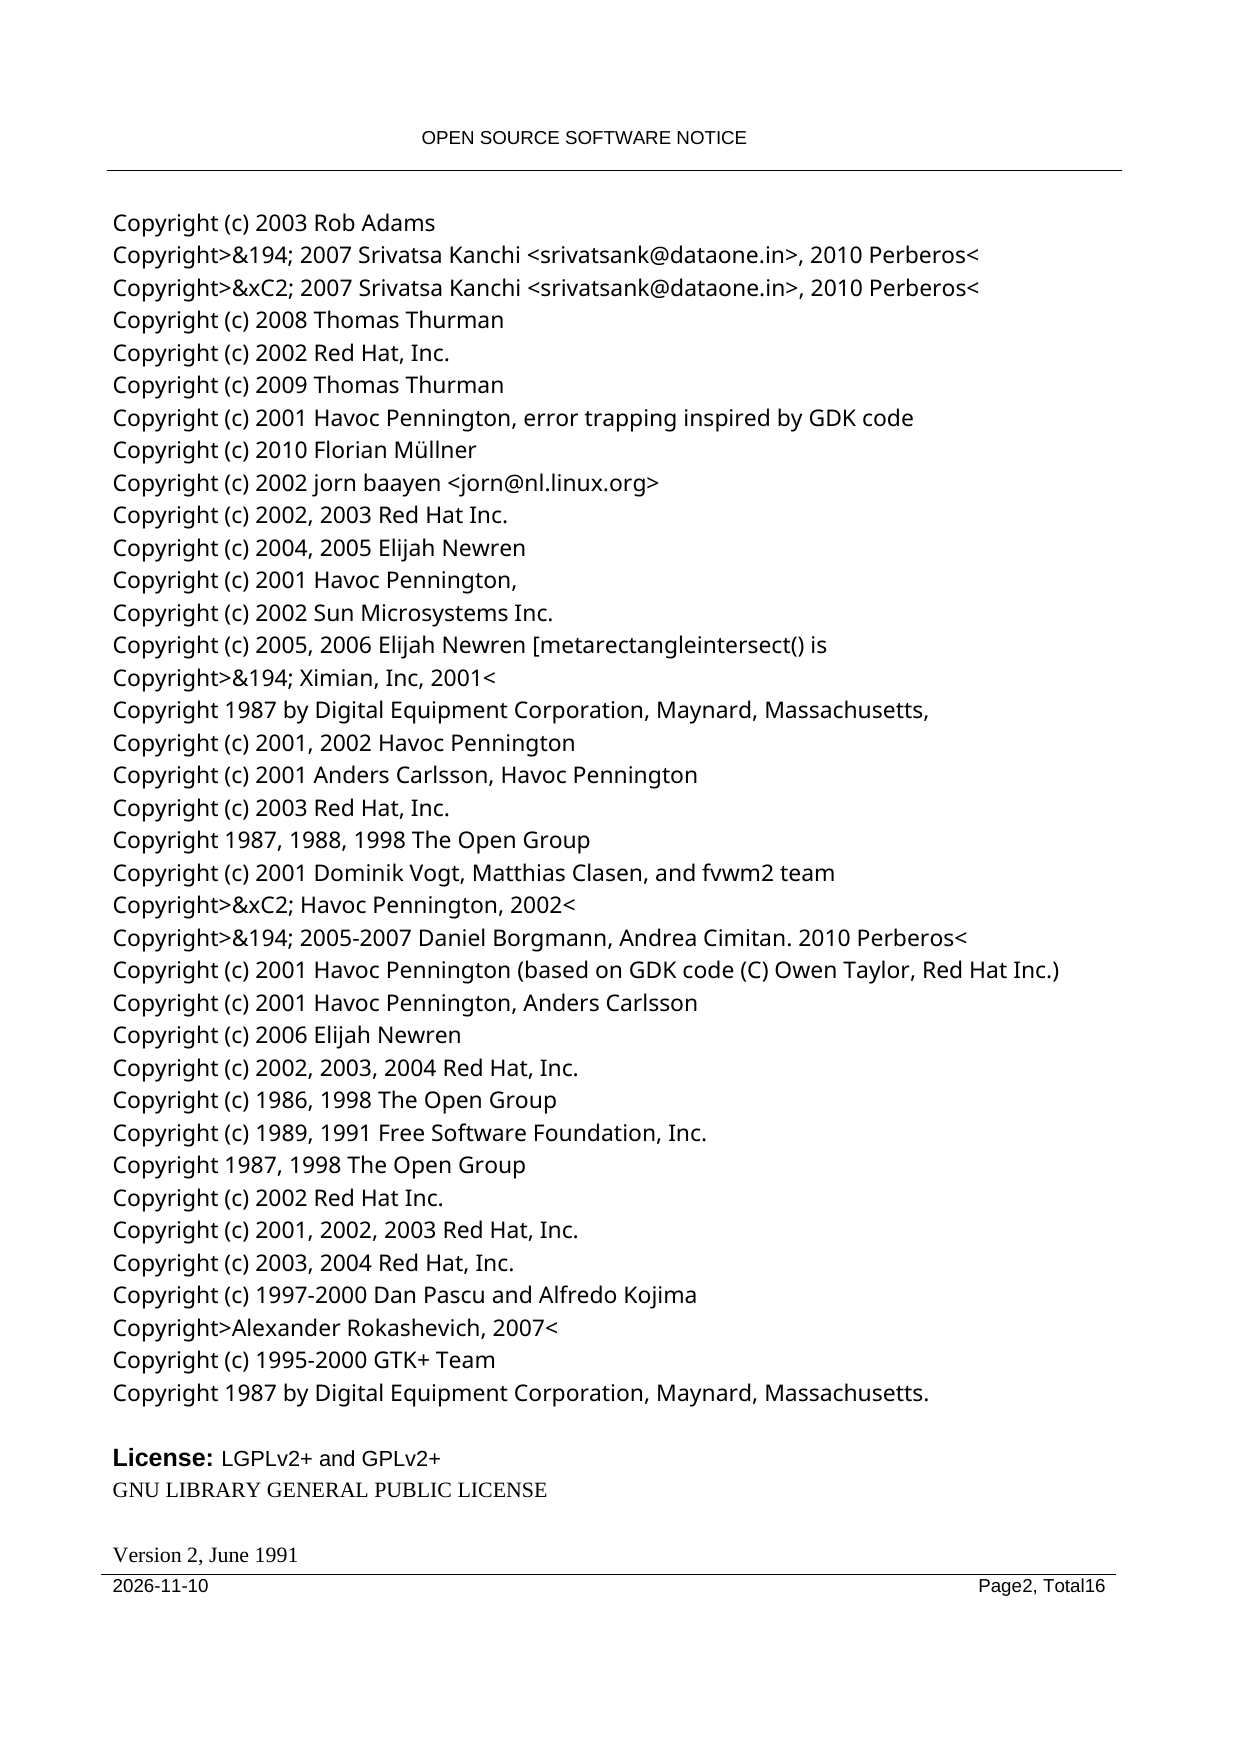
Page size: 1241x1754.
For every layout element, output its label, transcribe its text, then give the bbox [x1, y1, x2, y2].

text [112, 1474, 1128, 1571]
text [112, 206, 1128, 1441]
text License: LGPLv2+ and GPLv2+ [112, 1441, 1128, 1474]
